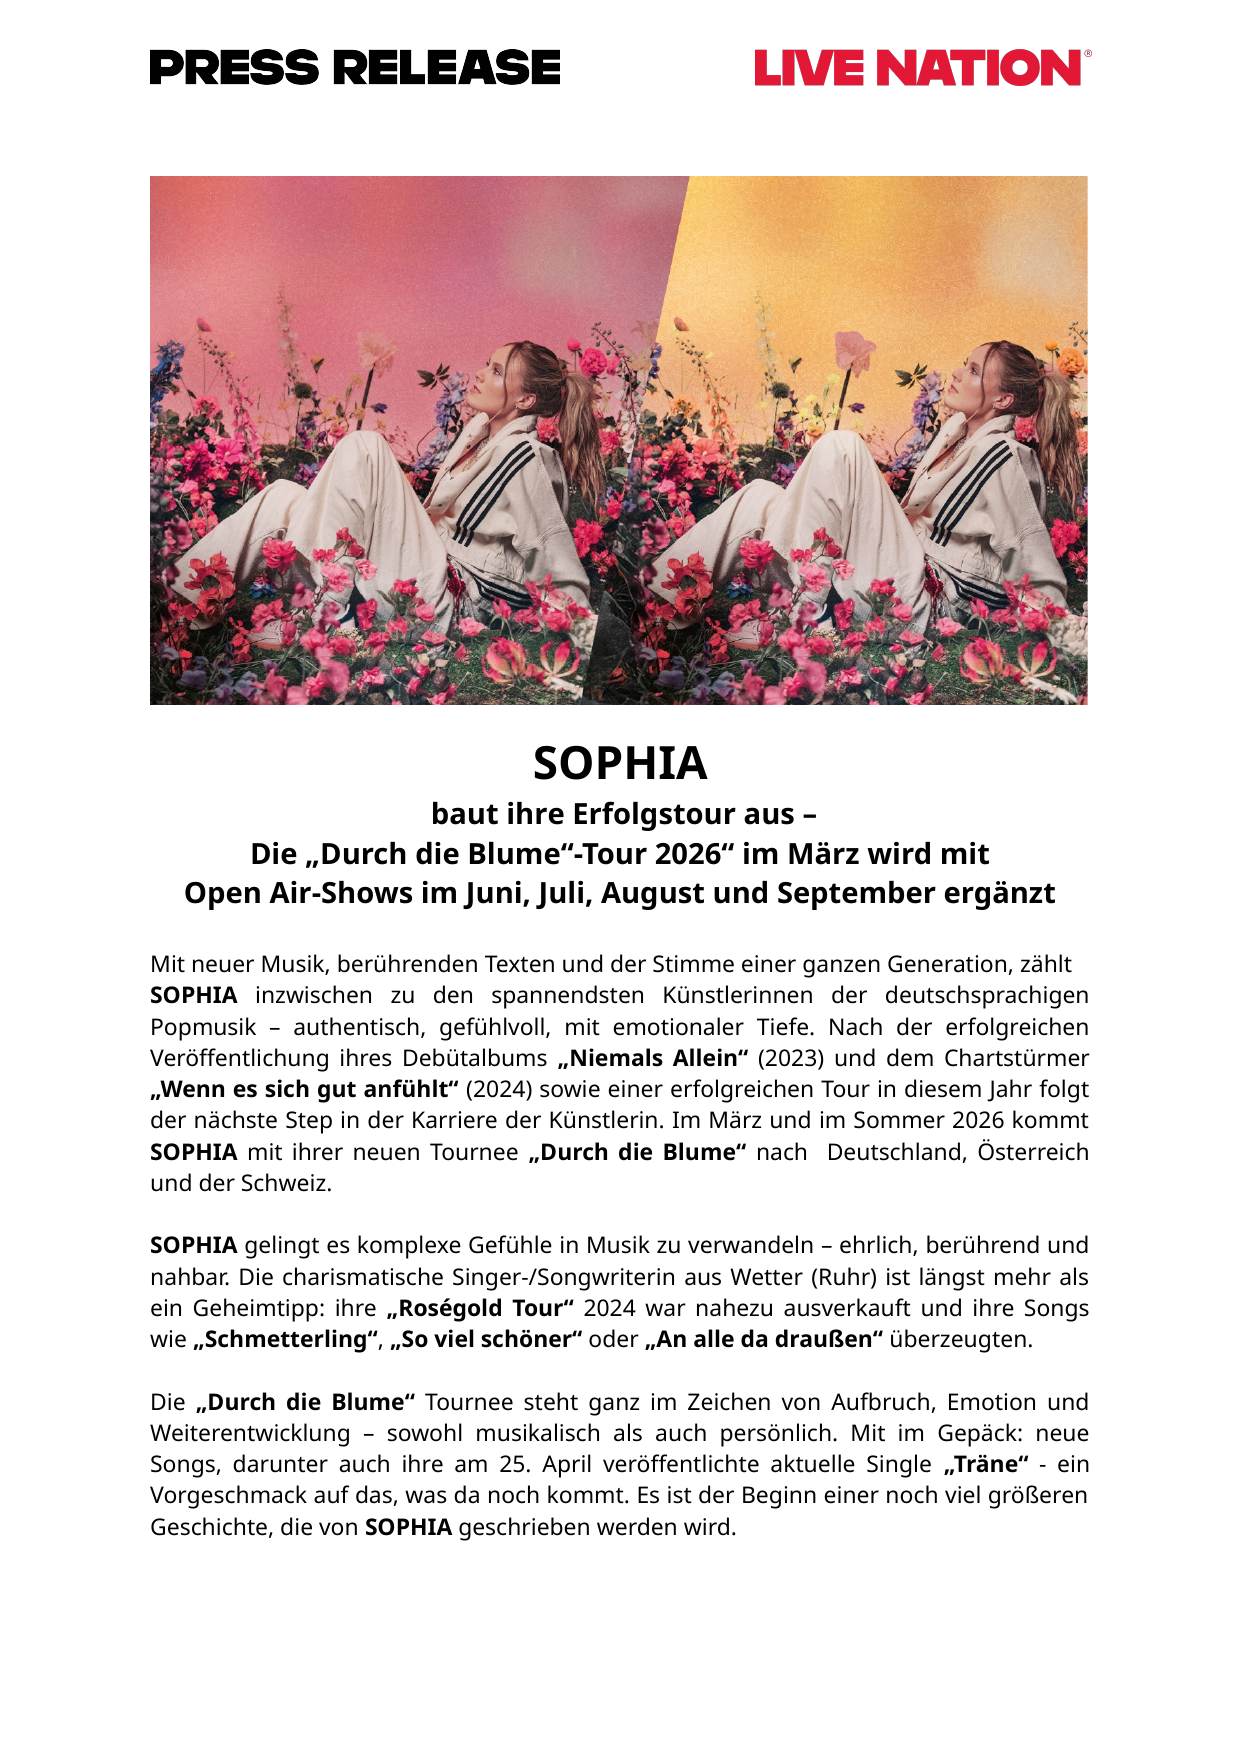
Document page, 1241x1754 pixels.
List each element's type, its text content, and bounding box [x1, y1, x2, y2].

text Die „Durch die Blume“ Tournee steht ganz im Zeichen von Aufbruch, Emotion und Weiterentwicklung – sowohl musikalisch als auch persönlich. Mit im Gepäck: neue Songs, darunter auch ihre am 25. April veröffentlichte aktuelle Single „Träne“ - ein Vorgeschmack auf das, was da noch kommt. Es ist der Beginn einer noch viel größeren Geschichte, die von SOPHIA geschrieben werden wird. [150, 1386, 1090, 1542]
picture [150, 176, 1088, 705]
title baut ihre Erfolgstour aus – [150, 793, 1090, 833]
text Mit neuer Musik, berührenden Texten und der Stimme einer ganzen Generation, zählt [150, 948, 1090, 979]
text Open Air-Shows im Juni, Juli, August und September ergänzt [150, 873, 1090, 912]
title SOPHIA [150, 731, 1090, 793]
picture [755, 49, 1092, 86]
text SOPHIA inzwischen zu den spannendsten Künstlerinnen der deutschsprachigen Popmusik – authentisch, gefühlvoll, mit emotionaler Tiefe. Nach der erfolgreichen Veröffentlichung ihres Debütalbums „Niemals Allein“ (2023) und dem Chartstürmer „Wenn es sich gut anfühlt“ (2024) sowie einer erfolgreichen Tour in diesem Jahr folgt der nächste Step in der Karriere der Künstlerin. Im März und im Sommer 2026 kommt SOPHIA mit ihrer neuen Tournee „Durch die Blume“ nach Deutschland, Österreich und der Schweiz. [150, 979, 1090, 1198]
picture [150, 49, 560, 85]
text SOPHIA gelingt es komplexe Gefühle in Musik zu verwandeln – ehrlich, berührend und nahbar. Die charismatische Singer-/Songwriterin aus Wetter (Ruhr) ist längst mehr als ein Geheimtipp: ihre „Roségold Tour“ 2024 war nahezu ausverkauft und ihre Songs wie „Schmetterling“, „So viel schöner“ oder „An alle da draußen“ überzeugten. [150, 1229, 1090, 1354]
text Die „Durch die Blume“-Tour 2026“ im März wird mit [150, 833, 1090, 873]
